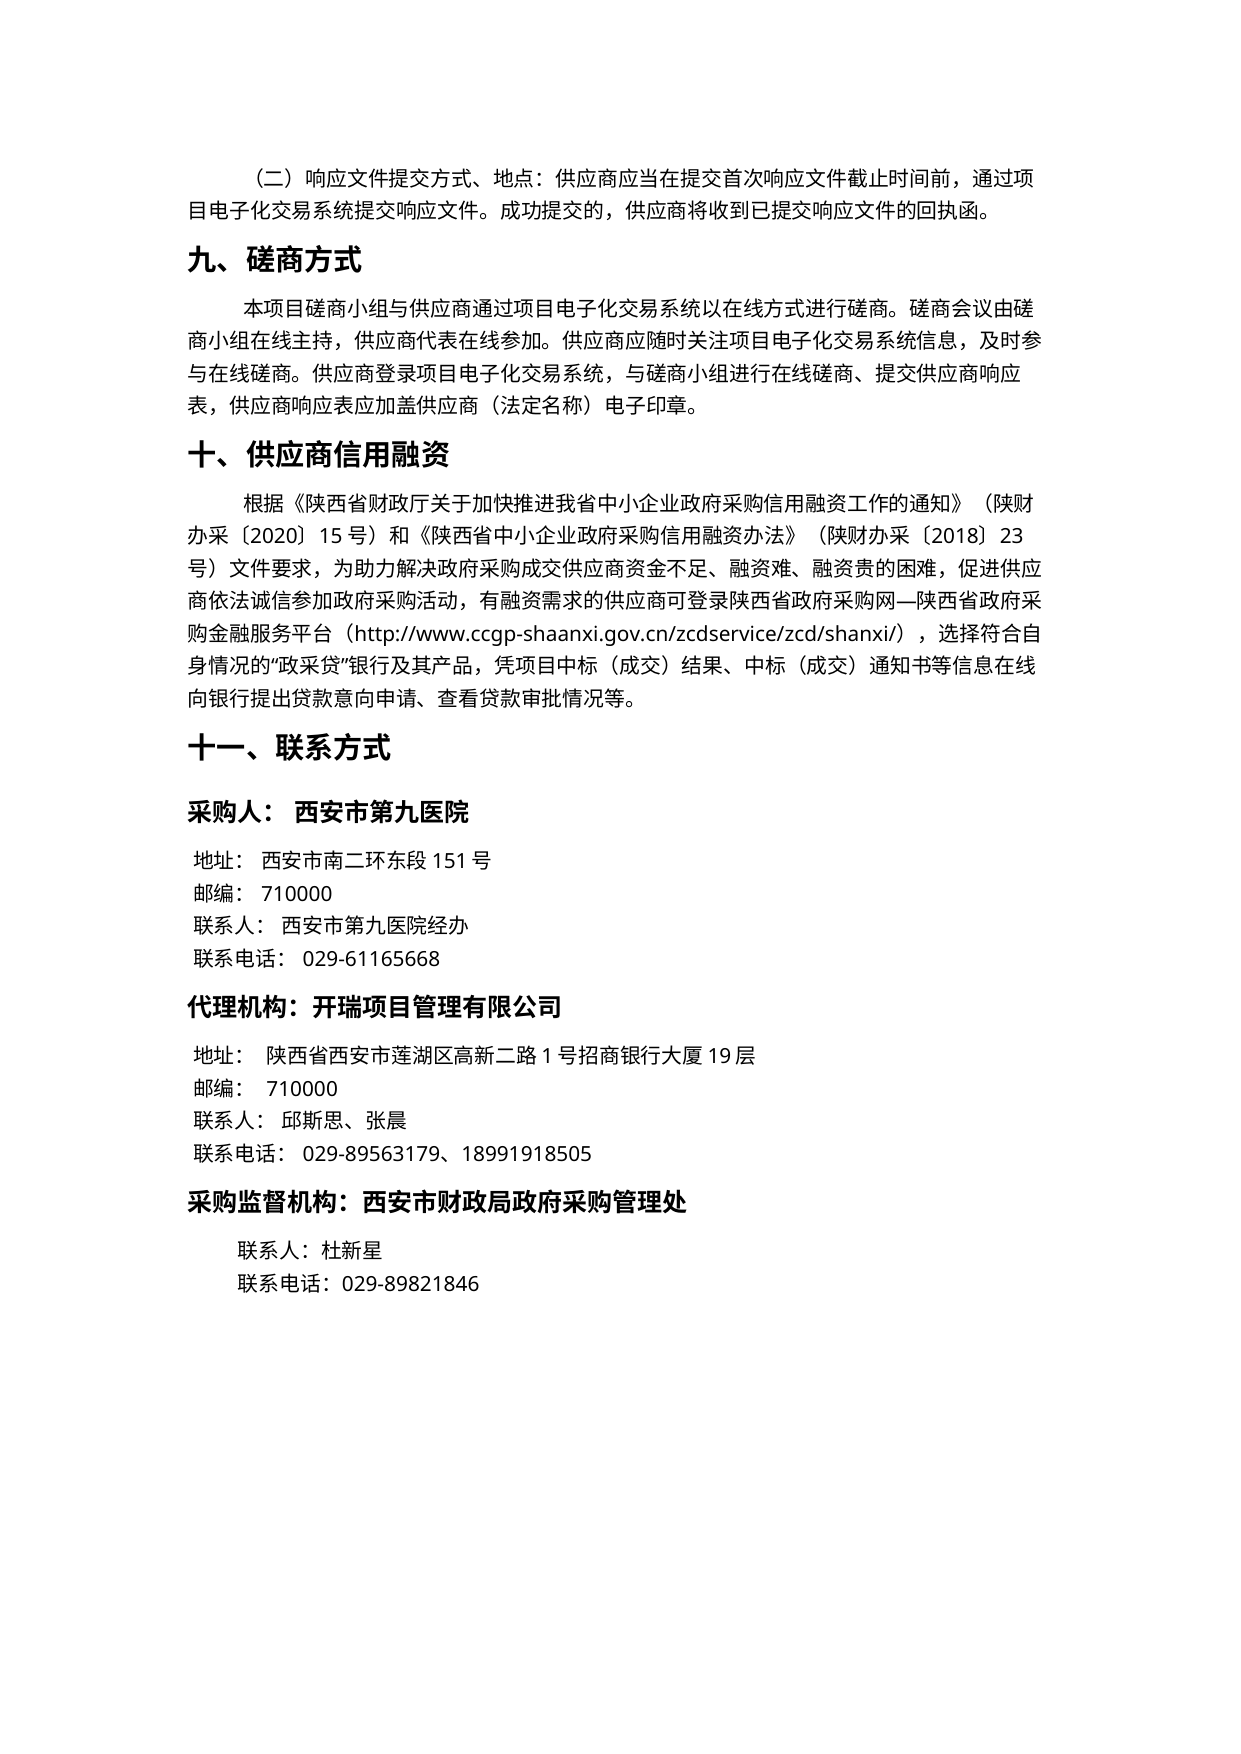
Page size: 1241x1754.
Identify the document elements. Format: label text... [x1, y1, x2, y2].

text 代理机构：开瑞项目管理有限公司 [187, 974, 1053, 1039]
text 联系电话：029-89821846 [187, 1267, 1053, 1299]
text 地址： 陕西省西安市莲湖区高新二路1号招商银行大厦19层 [187, 1039, 1053, 1072]
text 联系电话： 029-61165668 [187, 942, 1053, 974]
text 邮编： 710000 [187, 877, 1053, 909]
text 采购人： 西安市第九医院 [187, 779, 1053, 844]
text 邮编： 710000 [187, 1072, 1053, 1104]
text 九、磋商方式 [187, 227, 1053, 292]
text 本项目磋商小组与供应商通过项目电子化交易系统以在线方式进行磋商。磋商会议由磋商小组在线主持，供应商代表在线参加。供应商应随时关注项目电子化交易系统信息，及时参与在线磋商。供应商登录项目电子化交易系统，与磋商小组进行在线磋商、提交供应商响应表，供应商响应表应加盖供应商（法定名称）电子印章。 [187, 292, 1053, 422]
text 根据《陕西省财政厅关于加快推进我省中小企业政府采购信用融资工作的通知》（陕财办采〔2020〕15 号）和《陕西省中小企业政府采购信用融资办法》（陕财办采〔2018〕23 号）文件要求，为助力解决政府采购成交供应商资金不足、融资难、融资贵的困难，促进供应商依法诚信参加政府采购活动，有融资需求的供应商可登录陕西省政府采购网—陕西省政府采购金融服务平台（http://www.ccgp-shaanxi.gov.cn/zcdservice/zcd/shanxi/），选择符合自身情况的“政采贷”银行及其产品，凭项目中标（成交）结果、中标（成交）通知书等信息在线向银行提出贷款意向申请、查看贷款审批情况等。 [187, 487, 1053, 714]
text 十、供应商信用融资 [187, 422, 1053, 487]
text 联系电话： 029-89563179、18991918505 [187, 1137, 1053, 1169]
text 联系人：杜新星 [187, 1234, 1053, 1267]
text 十一、联系方式 [187, 714, 1053, 779]
text 联系人： 邱斯思、张晨 [187, 1104, 1053, 1137]
text 联系人： 西安市第九医院经办 [187, 909, 1053, 942]
text 地址： 西安市南二环东段151号 [187, 844, 1053, 877]
text （二）响应文件提交方式、地点：供应商应当在提交首次响应文件截止时间前，通过项目电子化交易系统提交响应文件。成功提交的，供应商将收到已提交响应文件的回执函。 [187, 162, 1053, 227]
text 采购监督机构：西安市财政局政府采购管理处 [187, 1169, 1053, 1234]
